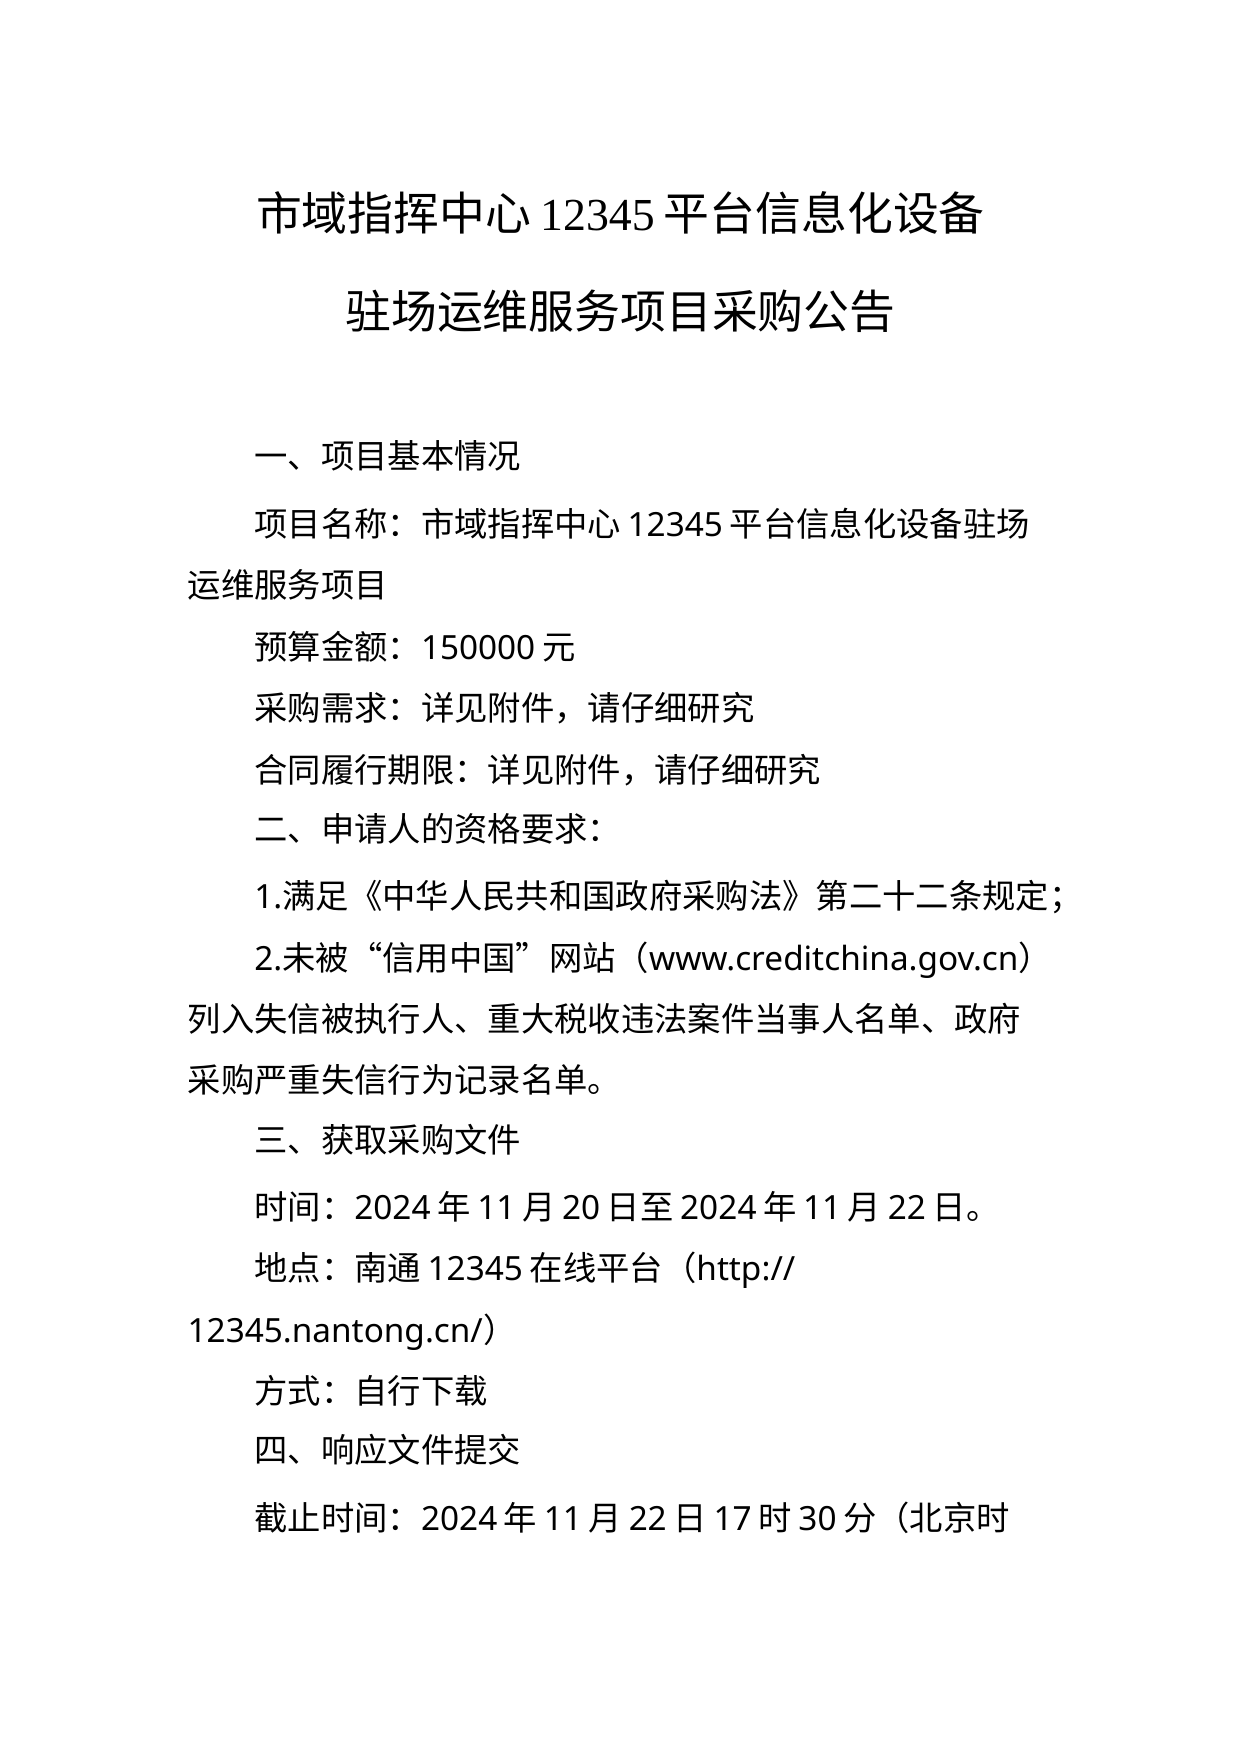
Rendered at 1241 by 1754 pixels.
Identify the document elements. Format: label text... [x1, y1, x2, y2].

text 时间：2024年11月20日至2024年11月22日。 [187, 1170, 1053, 1232]
text 一、项目基本情况 [187, 422, 1053, 487]
text 四、响应文件提交 [187, 1416, 1053, 1481]
text 预算金额：150000元 [187, 610, 1053, 671]
text 采购需求：详见附件，请仔细研究 [187, 671, 1053, 733]
text 驻场运维服务项目采购公告 [187, 259, 1053, 357]
text 市域指挥中心12345平台信息化设备 [187, 162, 1053, 259]
text 1.满足《中华人民共和国政府采购法》第二十二条规定； [187, 859, 1053, 921]
text 项目名称：市域指挥中心12345平台信息化设备驻场运维服务项目 [187, 487, 1053, 610]
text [187, 1481, 1053, 1542]
text 方式：自行下载 [187, 1354, 1053, 1416]
text 地点：南通12345在线平台（http://12345.nantong.cn/） [187, 1232, 1053, 1354]
text 2.未被“信用中国”网站（www.creditchina.gov.cn）列入失信被执行人、重大税收违法案件当事人名单、政府采购严重失信行为记录名单。 [187, 921, 1053, 1105]
text 二、申请人的资格要求： [187, 794, 1053, 859]
text 合同履行期限：详见附件，请仔细研究 [187, 733, 1053, 794]
text 三、获取采购文件 [187, 1105, 1053, 1170]
